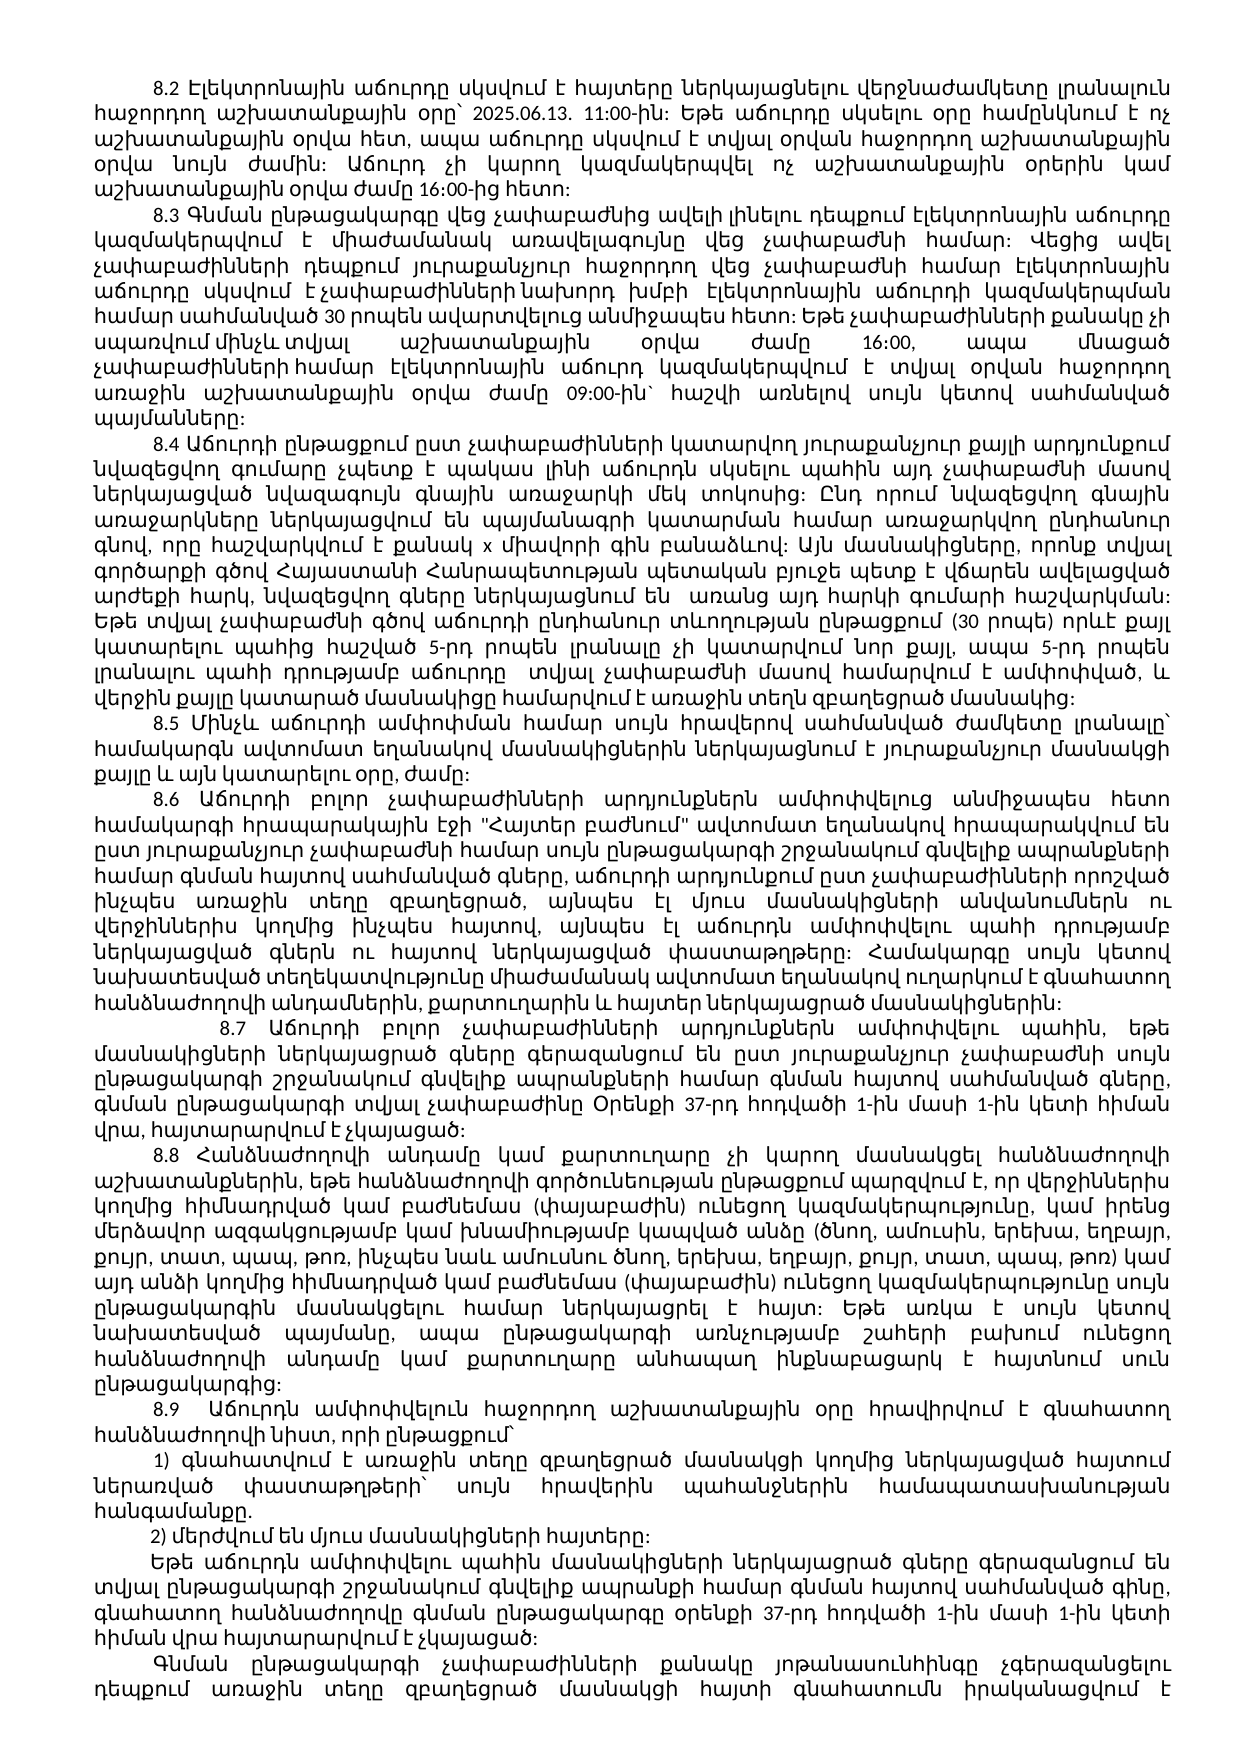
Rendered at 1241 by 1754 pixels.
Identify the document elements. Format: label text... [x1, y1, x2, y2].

text 2) մերժվում են մյուս մասնակիցների հայտերը: [94, 1524, 1171, 1549]
text 8.2 Էլեկտրոնային աճուրդը սկսվում է հայտերը ներկայացնելու վերջնաժամկետը լրանալուն հաջորդող աշխատանքային օրը՝ 2025.06.13. 11:00 -ին: Եթե աճուրդը սկսելու օրը համընկնում է ոչ աշխատանքային օրվա հետ, ապա աճուրդը սկսվում է տվյալ օրվան հաջորդող աշխատանքային օրվա նույն ժամին: Աճուրդ չի կարող կազմակերպվել ոչ աշխատանքային օրերին կամ աշխատանքային օրվա ժամը 16։00-ից հետո: [94, 75, 1171, 202]
text 8.3 Գնման ընթացակարգը վեց չափաբաժնից ավելի լինելու դեպքում էլեկտրոնային աճուրդը կազմակերպվում է միաժամանակ առավելագույնը վեց չափաբաժնի համար: Վեցից ավել չափաբաժինների դեպքում յուրաքանչյուր հաջորդող վեց չափաբաժնի համար էլեկտրոնային աճուրդը սկսվում է չափաբաժինների նախորդ խմբի էլեկտրոնային աճուրդի կազմակերպման համար սահմանված 30 րոպեն ավարտվելուց անմիջապես հետո: Եթե չափաբաժինների քանակը չի սպառվում մինչև տվյալ աշխատանքային օրվա ժամը 16։00, ապա մնացած չափաբաժինների համար էլեկտրոնային աճուրդ կազմակերպվում է տվյալ օրվան հաջորդող առաջին աշխատանքային օրվա ժամը 09:00-ին` հաշվի առնելով սույն կետով սահմանված պայմանները: [94, 202, 1171, 431]
text 8.6 Աճուրդի բոլոր չափաբաժինների արդյունքներն ամփոփվելուց անմիջապես հետո համակարգի հրապարակային էջի "Հայտեր բաժնում" ավտոմատ եղանակով հրապարակվում են ըստ յուրաքանչյուր չափաբաժնի համար սույն ընթացակարգի շրջանակում գնվելիք ապրանքների համար գնման հայտով սահմանված գները, աճուրդի արդյունքում ըստ չափաբաժինների որոշված ինչպես առաջին տեղը զբաղեցրած, այնպես էլ մյուս մասնակիցների անվանումներն ու վերջիններիս կողմից ինչպես հայտով, այնպես էլ աճուրդն ամփոփվելու պահի դրությամբ ներկայացված գներն ու հայտով ներկայացված փաստաթղթերը: Համակարգը սույն կետով նախատեսված տեղեկատվությունը միաժամանակ ավտոմատ եղանակով ուղարկում է գնահատող հանձնաժողովի անդամներին, քարտուղարին և հայտեր ներկայացրած մասնակիցներին: [94, 787, 1171, 1015]
text 8.5 Մինչև աճուրդի ամփոփման համար սույն հրավերով սահմանված ժամկետը լրանալը՝ համակարգն ավտոմատ եղանակով մասնակիցներին ներկայացնում է յուրաքանչյուր մասնակցի քայլը և այն կատարելու օրը, ժամը: [94, 710, 1171, 787]
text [94, 1651, 1171, 1702]
text 8.9 Աճուրդն ամփոփվելուն հաջորդող աշխատանքային օրը հրավիրվում է գնահատող հանձնաժողովի նիստ, որի ընթացքում՝ [94, 1397, 1171, 1447]
text 8.7 Աճուրդի բոլոր չափաբաժինների արդյունքներն ամփոփվելու պահին, եթե մասնակիցների ներկայացրած գները գերազանցում են ըստ յուրաքանչյուր չափաբաժնի սույն ընթացակարգի շրջանակում գնվելիք ապրանքների համար գնման հայտով սահմանված գները, գնման ընթացակարգի տվյալ չափաբաժինը Օրենքի 37-րդ հոդվածի 1-ին մասի 1-ին կետի հիման վրա, հայտարարվում է չկայացած: [94, 1015, 1171, 1142]
text 8.8 Հանձնաժողովի անդամը կամ քարտուղարը չի կարող մասնակցել հանձնաժողովի աշխատանքներին, եթե հանձնաժողովի գործունեության ընթացքում պարզվում է, որ վերջիններիս կողմից հիմնադրված կամ բաժնեմաս (փայաբաժին) ունեցող կազմակերպությունը, կամ իրենց մերձավոր ազգակցությամբ կամ խնամիությամբ կապված անձը (ծնող, ամուսին, երեխա, եղբայր, քույր, տատ, պապ, թոռ, ինչպես նաև ամուսնու ծնող, երեխա, եղբայր, քույր, տատ, պապ, թոռ) կամ այդ անձի կողմից հիմնադրված կամ բաժնեմաս (փայաբաժին) ունեցող կազմակերպությունը սույն ընթացակարգին մասնակցելու համար ներկայացրել է հայտ: Եթե առկա է սույն կետով նախատեսված պայմանը, ապա ընթացակարգի առնչությամբ շահերի բախում ունեցող հանձնաժողովի անդամը կամ քարտուղարը անհապաղ ինքնաբացարկ է հայտնում սուն ընթացակարգից: [94, 1142, 1171, 1397]
text Եթե աճուրդն ամփոփվելու պահին մասնակիցների ներկայացրած գները գերազանցում են տվյալ ընթացակարգի շրջանակում գնվելիք ապրանքի համար գնման հայտով սահմանված գինը, գնահատող հանձնաժողովը գնման ընթացակարգը օրենքի 37-րդ հոդվածի 1-ին մասի 1-ին կետի հիման վրա հայտարարվում է չկայացած: [94, 1549, 1171, 1651]
text 8.4 Աճուրդի ընթացքում ըստ չափաբաժինների կատարվող յուրաքանչյուր քայլի արդյունքում նվազեցվող գումարը չպետք է պակաս լինի աճուրդն սկսելու պահին այդ չափաբաժնի մասով ներկայացված նվազագույն գնային առաջարկի մեկ տոկոսից: Ընդ որում նվազեցվող գնային առաջարկները ներկայացվում են պայմանագրի կատարման համար առաջարկվող ընդհանուր գնով, որը հաշվարկվում է քանակ x միավորի գին բանաձևով: Այն մասնակիցները, որոնք տվյալ գործարքի գծով Հայաստանի Հանրապետության պետական բյուջե պետք է վճարեն ավելացված արժեքի հարկ, նվազեցվող գները ներկայացնում են առանց այդ հարկի գումարի հաշվարկման: Եթե տվյալ չափաբաժնի գծով աճուրդի ընդհանուր տևողության ընթացքում (30 րոպե) որևէ քայլ կատարելու պահից հաշված 5-րդ րոպեն լրանալը չի կատարվում նոր քայլ, ապա 5-րդ րոպեն լրանալու պահի դրությամբ աճուրդը տվյալ չափաբաժնի մասով համարվում է ամփոփված, և վերջին քայլը կատարած մասնակիցը համարվում է առաջին տեղն զբաղեցրած մասնակից: [94, 431, 1171, 710]
text 1) գնահատվում է առաջին տեղը զբաղեցրած մասնակցի կողմից ներկայացված հայտում ներառված փաստաթղթերի՝ սույն հրավերին պահանջներին համապատասխանության հանգամանքը. [94, 1447, 1171, 1524]
